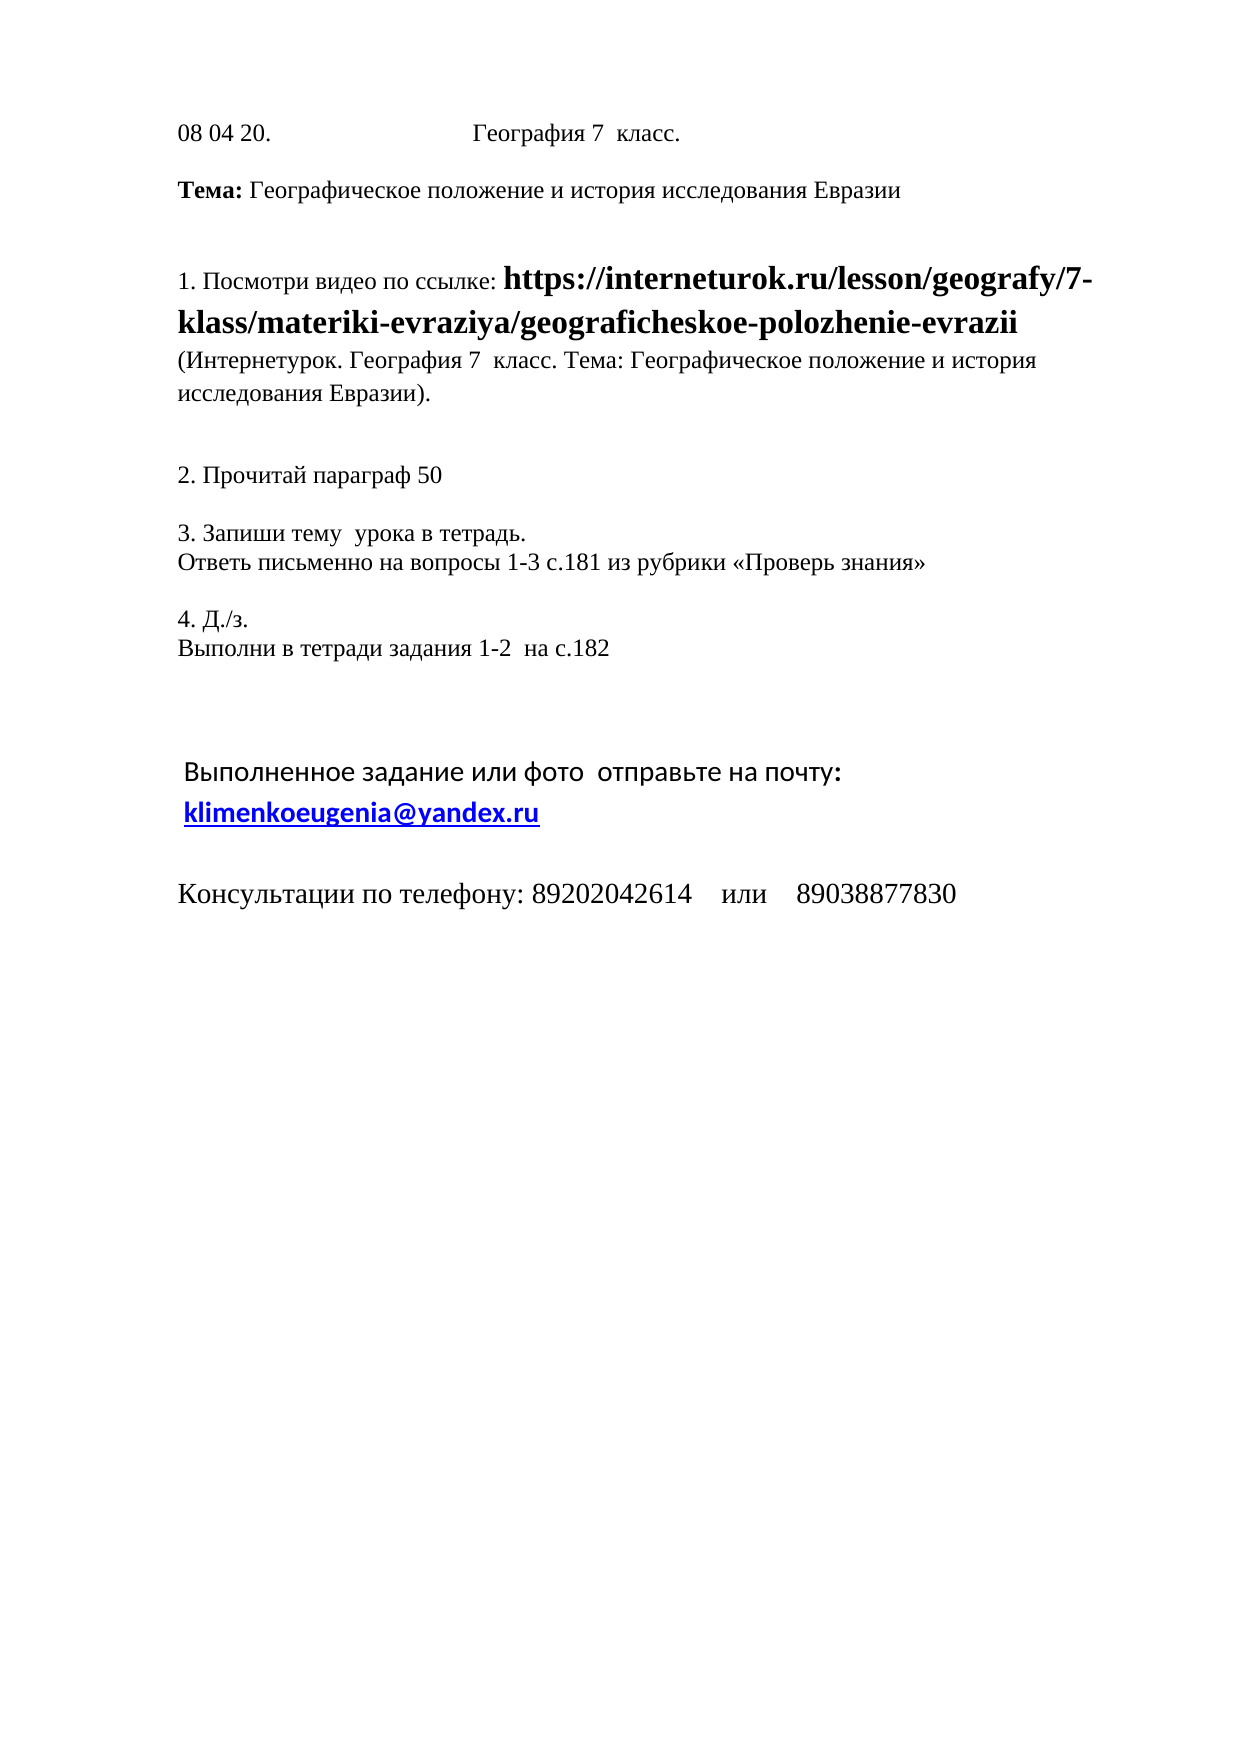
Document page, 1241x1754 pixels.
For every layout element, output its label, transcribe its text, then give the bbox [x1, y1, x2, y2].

text Ответь письменно на вопросы 1-3 с.181 из рубрики «Проверь знания» [177, 547, 1152, 576]
text 08 04 20. География 7 класс. [177, 118, 1152, 147]
text Тема: Географическое положение и история исследования Евразии [177, 176, 1152, 204]
text 4. Д./з. [177, 604, 1152, 633]
text 3. Запиши тему урока в тетрадь. [177, 518, 1152, 547]
text Выполненное задание или фото отправьте на почту: klimenkoeugenia@yandex.ru [183, 753, 1152, 830]
text Консультации по телефону: 89202042614 или 89038877830 [177, 876, 1152, 910]
text 2. Прочитай параграф 50 [177, 461, 1152, 489]
text 1. Посмотри видео по ссылке: https://interneturok.ru/lesson/geografy/7-klass/materiki-evraziya/geograficheskoe-polozhenie-evrazii (Интернетурок. География 7 класс. Тема: Географическое положение и история исследования Евразии). [177, 258, 1152, 407]
text Выполни в тетради задания 1-2 на с.182 [177, 633, 1152, 662]
